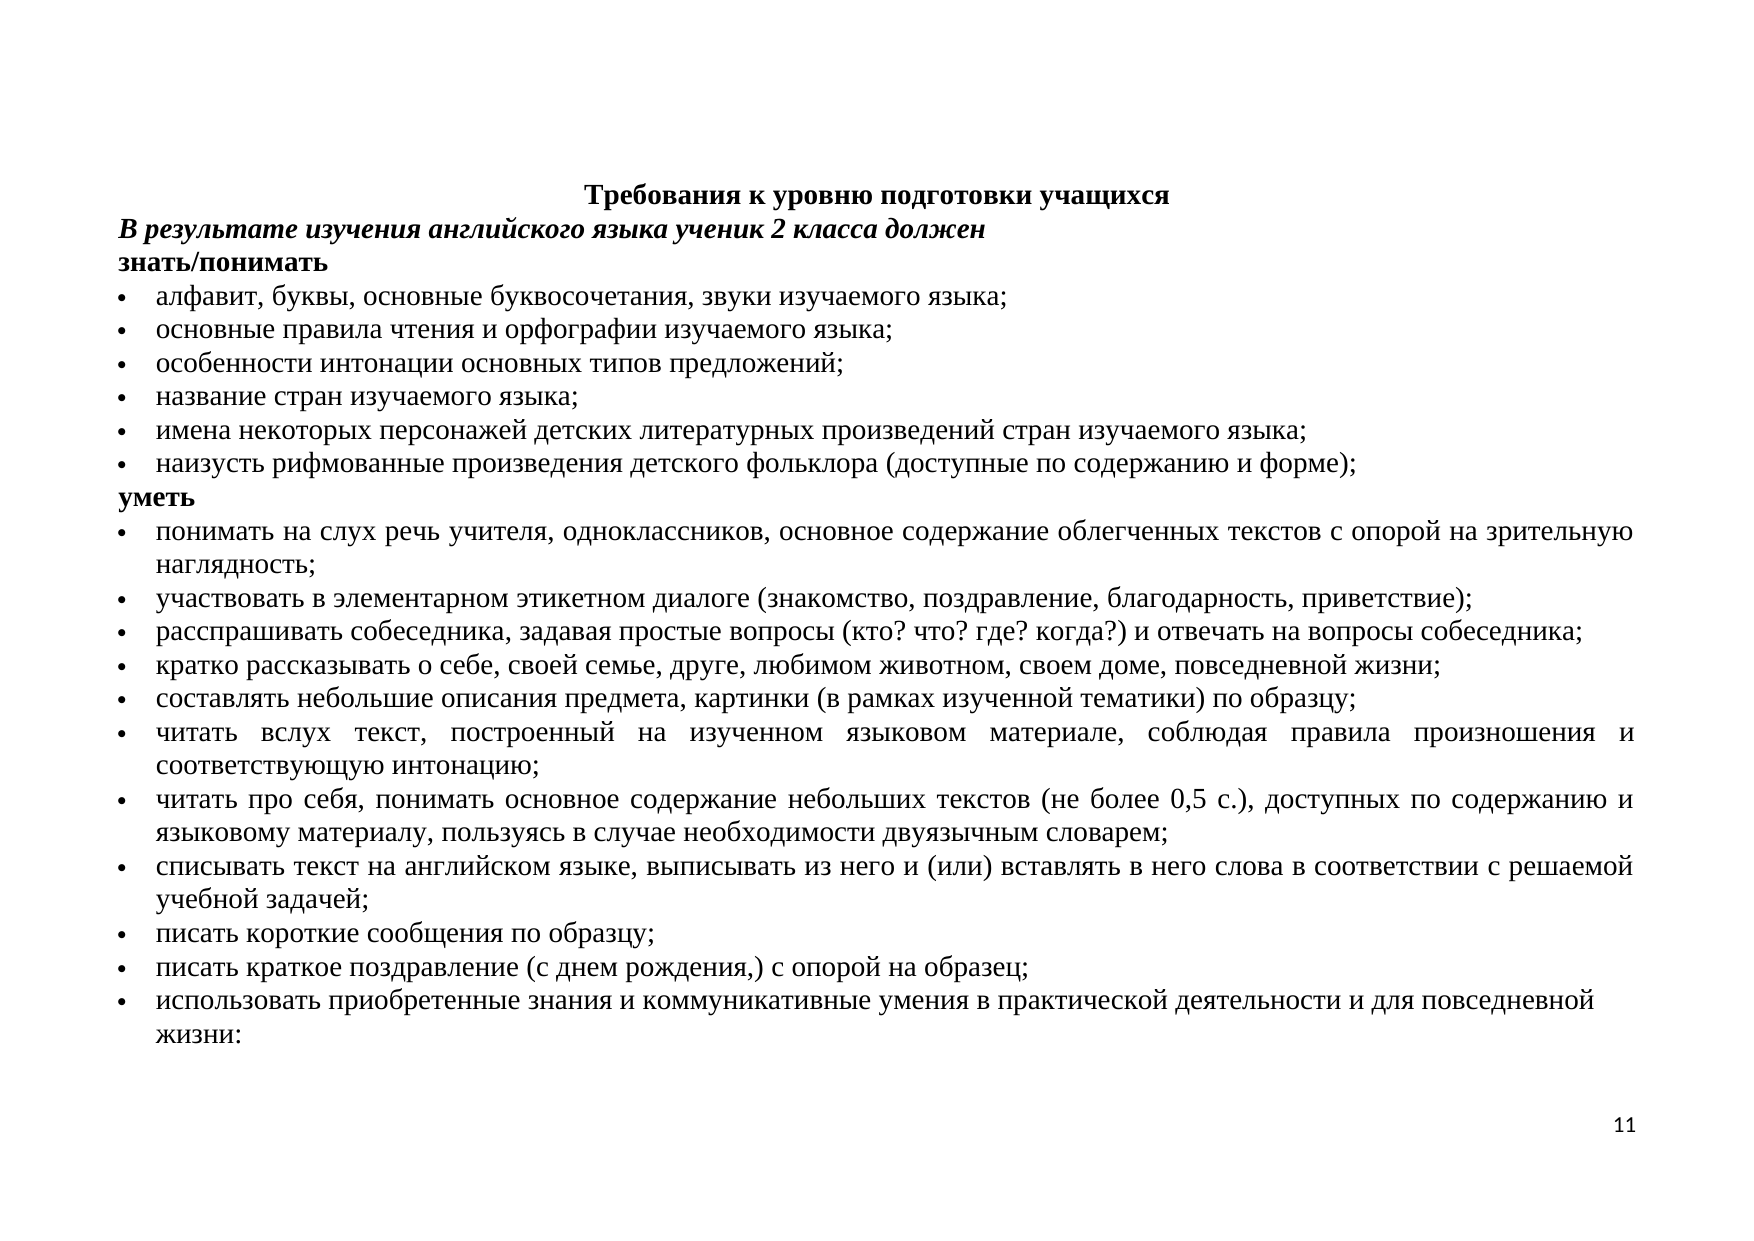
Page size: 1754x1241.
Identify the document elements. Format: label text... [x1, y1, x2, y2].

list наизусть рифмованные произведения детского фольклора (доступные по содержанию и форме); [118, 446, 1636, 479]
list название стран изучаемого языка; [118, 378, 1636, 412]
text В результате изучения английского языка ученик 2 класса должен [118, 211, 1636, 244]
list составлять небольшие описания предмета, картинки (в рамках изученной тематики) по образцу; [118, 680, 1636, 714]
list основные правила чтения и орфографии изучаемого языка; [118, 311, 1636, 345]
list использовать приобретенные знания и коммуникативные умения в практической деятельности и для повседневной жизни: [118, 982, 1636, 1049]
list писать краткое поздравление (с днем рождения,) с опорой на образец; [118, 949, 1636, 982]
list особенности интонации основных типов предложений; [118, 345, 1636, 378]
list кратко рассказывать о себе, своей семье, друге, любимом животном, своем доме, повседневной жизни; [118, 647, 1636, 680]
text Требования к уровню подготовки учащихся [118, 177, 1636, 211]
list читать про себя, понимать основное содержание небольших текстов (не более 0,5 с.), доступных по содержанию и языковому материалу, пользуясь в случае необходимости двуязычным словарем; [118, 781, 1636, 848]
list имена некоторых персонажей детских литературных произведений стран изучаемого языка; [118, 412, 1636, 446]
list алфавит, буквы, основные буквосочетания, звуки изучаемого языка; [118, 278, 1636, 311]
text знать/понимать [118, 244, 1636, 278]
list списывать текст на английском языке, выписывать из него и (или) вставлять в него слова в соответствии с решаемой учебной задачей; [118, 848, 1636, 915]
text уметь [118, 479, 1636, 513]
list участвовать в элементарном этикетном диалоге (знакомство, поздравление, благодарность, приветствие); [118, 580, 1636, 613]
list понимать на слух речь учителя, одноклассников, основное содержание облегченных текстов с опорой на зрительную наглядность; [118, 513, 1636, 580]
list читать вслух текст, построенный на изученном языковом материале, соблюдая правила произношения и соответствующую интонацию; [118, 714, 1636, 781]
list писать короткие сообщения по образцу; [118, 915, 1636, 949]
list расспрашивать собеседника, задавая простые вопросы (кто? что? где? когда?) и отвечать на вопросы собеседника; [118, 613, 1636, 647]
